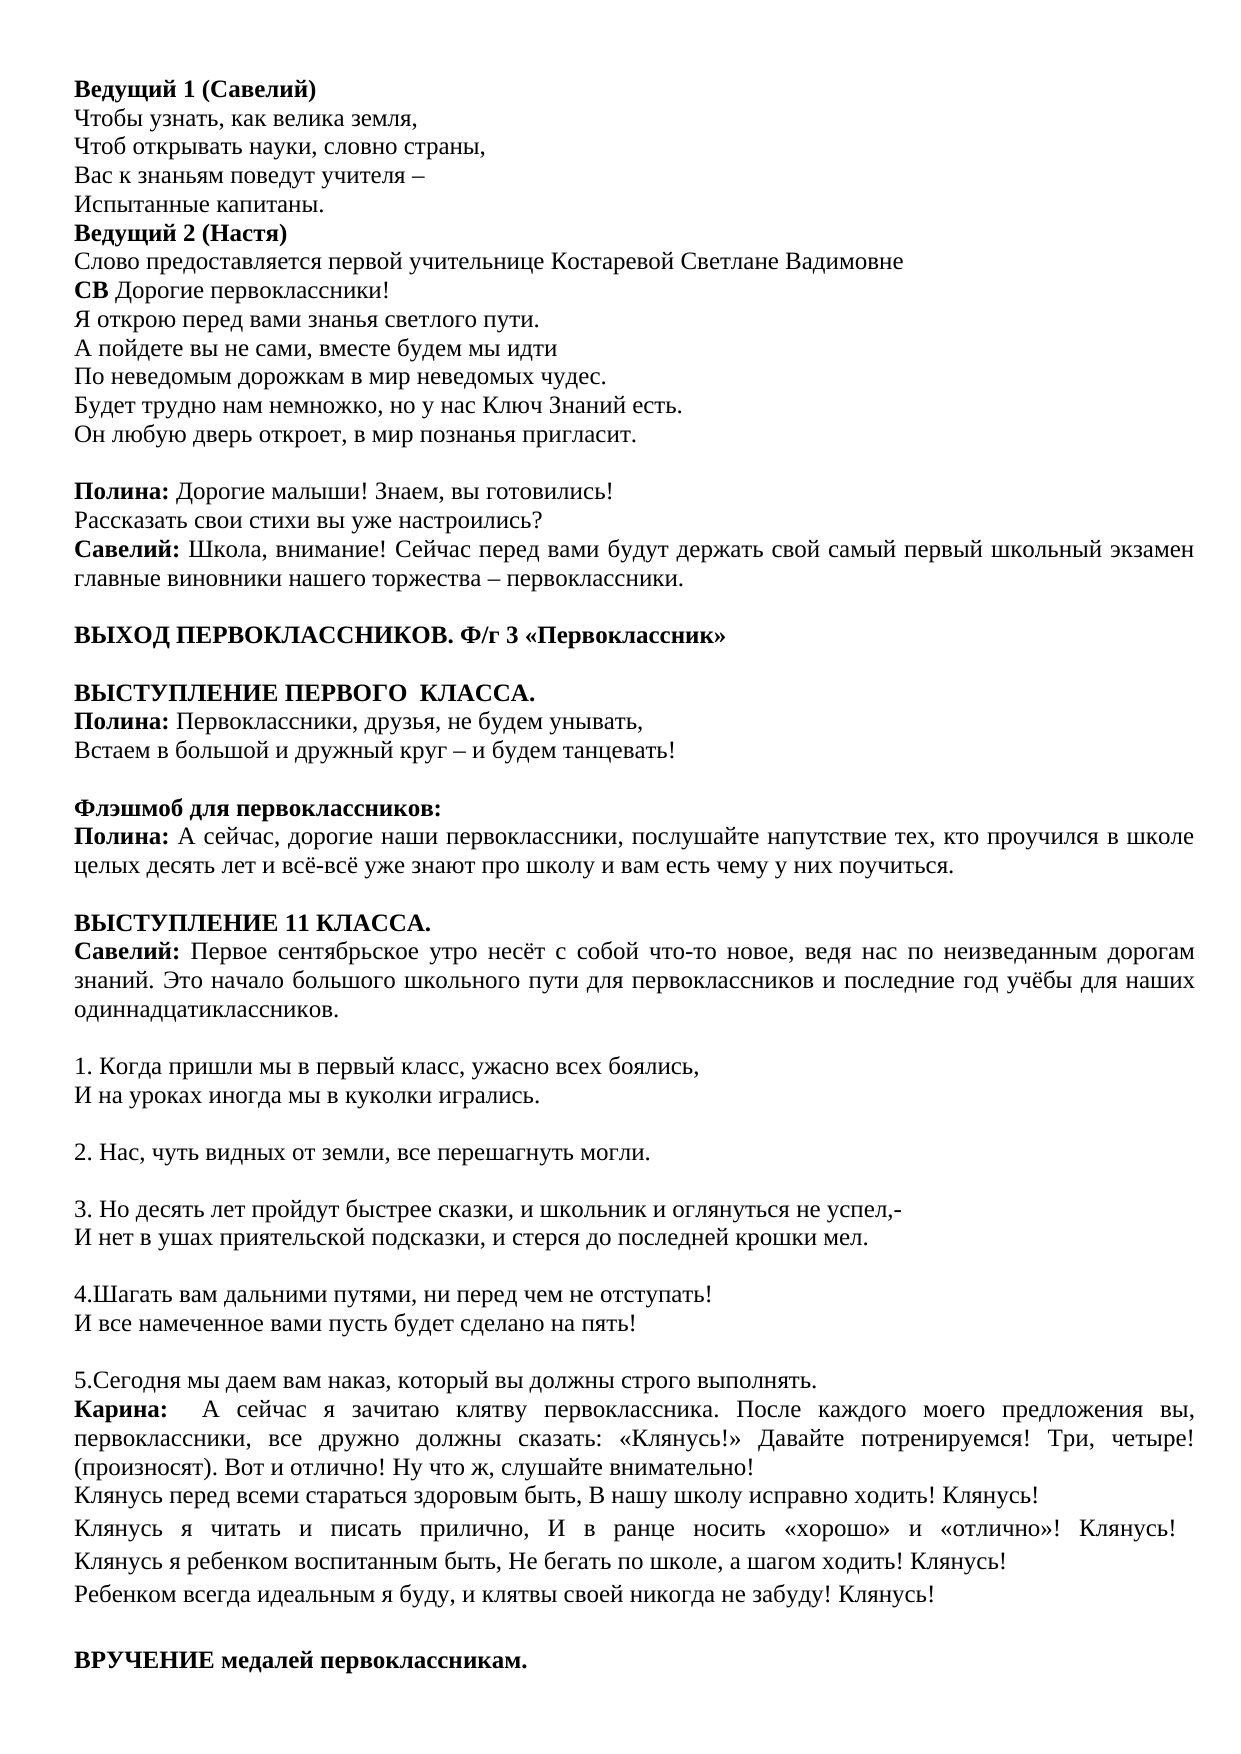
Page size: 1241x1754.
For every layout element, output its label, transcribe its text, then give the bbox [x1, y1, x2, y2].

text 4.Шагать вам дальними путями, ни перед чем не отступать! И все намеченное вами пусть будет сделано на пять! [74, 1279, 1196, 1337]
text ВЫСТУПЛЕНИЕ ПЕРВОГО КЛАССА. [74, 678, 1196, 706]
text Чтобы узнать, как велика земля, [74, 103, 1196, 131]
text Клянусь я читать и писать прилично, И в ранце носить «хорошо» и «отлично»! Клянусь! Клянусь я ребенком воспитанным быть, Не бегать по школе, а шагом ходить! Клянусь! [74, 1513, 1196, 1575]
text Савелий: Первое сентябрьское утро несёт с собой что-то новое, ведя нас по неизведанным дорогам знаний. Это начало большого школьного пути для первоклассников и последние год учёбы для наших одиннадцатиклассников. [74, 936, 1196, 1023]
text ВЫСТУПЛЕНИЕ 11 КЛАССА. [74, 879, 1196, 936]
text Полина: Дорогие малыши! Знаем, вы готовились! [74, 476, 1196, 505]
text Ведущий 1 (Савелий) [74, 74, 1196, 103]
text Чтоб открывать науки, словно страны, [74, 131, 1196, 160]
text Полина: А сейчас, дорогие наши первоклассники, послушайте напутствие тех, кто проучился в школе целых десять лет и всё-всё уже знают про школу и вам есть чему у них поучиться. [74, 821, 1196, 879]
text ВРУЧЕНИЕ медалей первоклассникам. [74, 1646, 1196, 1674]
text Клянусь перед всеми стараться здоровым быть, В нашу школу исправно ходить! Клянусь! [74, 1480, 1196, 1509]
text Флэшмоб для первоклассников: [74, 793, 1196, 821]
text 2. Нас, чуть видных от земли, все перешагнуть могли. [74, 1137, 1196, 1194]
text 3. Но десять лет пройдут быстрее сказки, и школьник и оглянуться не успел,- И нет в ушах приятельской подсказки, и стерся до последней крошки мел. [74, 1194, 1196, 1279]
text 1. Когда пришли мы в первый класс, ужасно всех боялись, [74, 1023, 1196, 1080]
text СВ Дорогие первоклассники! [74, 275, 1196, 304]
text Полина: Первоклассники, друзья, не будем унывать, [74, 706, 1196, 735]
text Ведущий 2 (Настя) [74, 218, 1196, 246]
text Карина: А сейчас я зачитаю клятву первоклассника. После каждого моего предложения вы, первоклассники, все дружно должны сказать: «Клянусь!» Давайте потренируемся! Три, четыре! (произносят). Вот и отлично! Ну что ж, слушайте внимательно! [74, 1394, 1196, 1480]
text ВЫХОД ПЕРВОКЛАССНИКОВ. Ф/г 3 «Первоклассник» [74, 620, 1196, 649]
text Вас к знаньям поведут учителя – [74, 160, 1196, 189]
text По неведомым дорожкам в мир неведомых чудес. [74, 361, 1196, 390]
text Савелий: Школа, внимание! Сейчас перед вами будут держать свой самый первый школьный экзамен главные виновники нашего торжества – первоклассники. [74, 534, 1196, 591]
text Испытанные капитаны. [74, 189, 1196, 218]
text Рассказать свои стихи вы уже настроились? [74, 505, 1196, 534]
text Ребенком всегда идеальным я буду, и клятвы своей никогда не забуду! Клянусь! [74, 1579, 1196, 1608]
text И на уроках иногда мы в куколки игрались. [74, 1080, 1196, 1137]
text Я открою перед вами знанья светлого пути. [74, 304, 1196, 333]
text Он любую дверь откроет, в мир познанья пригласит. [74, 419, 1196, 448]
text 5.Сегодня мы даем вам наказ, который вы должны строго выполнять. [74, 1365, 1196, 1394]
text А пойдете вы не сами, вместе будем мы идти [74, 333, 1196, 361]
text Встаем в большой и дружный круг – и будем танцевать! [74, 735, 1196, 764]
text Слово предоставляется первой учительнице Костаревой Светлане Вадимовне [74, 246, 1196, 275]
text Будет трудно нам немножко, но у нас Ключ Знаний есть. [74, 390, 1196, 419]
